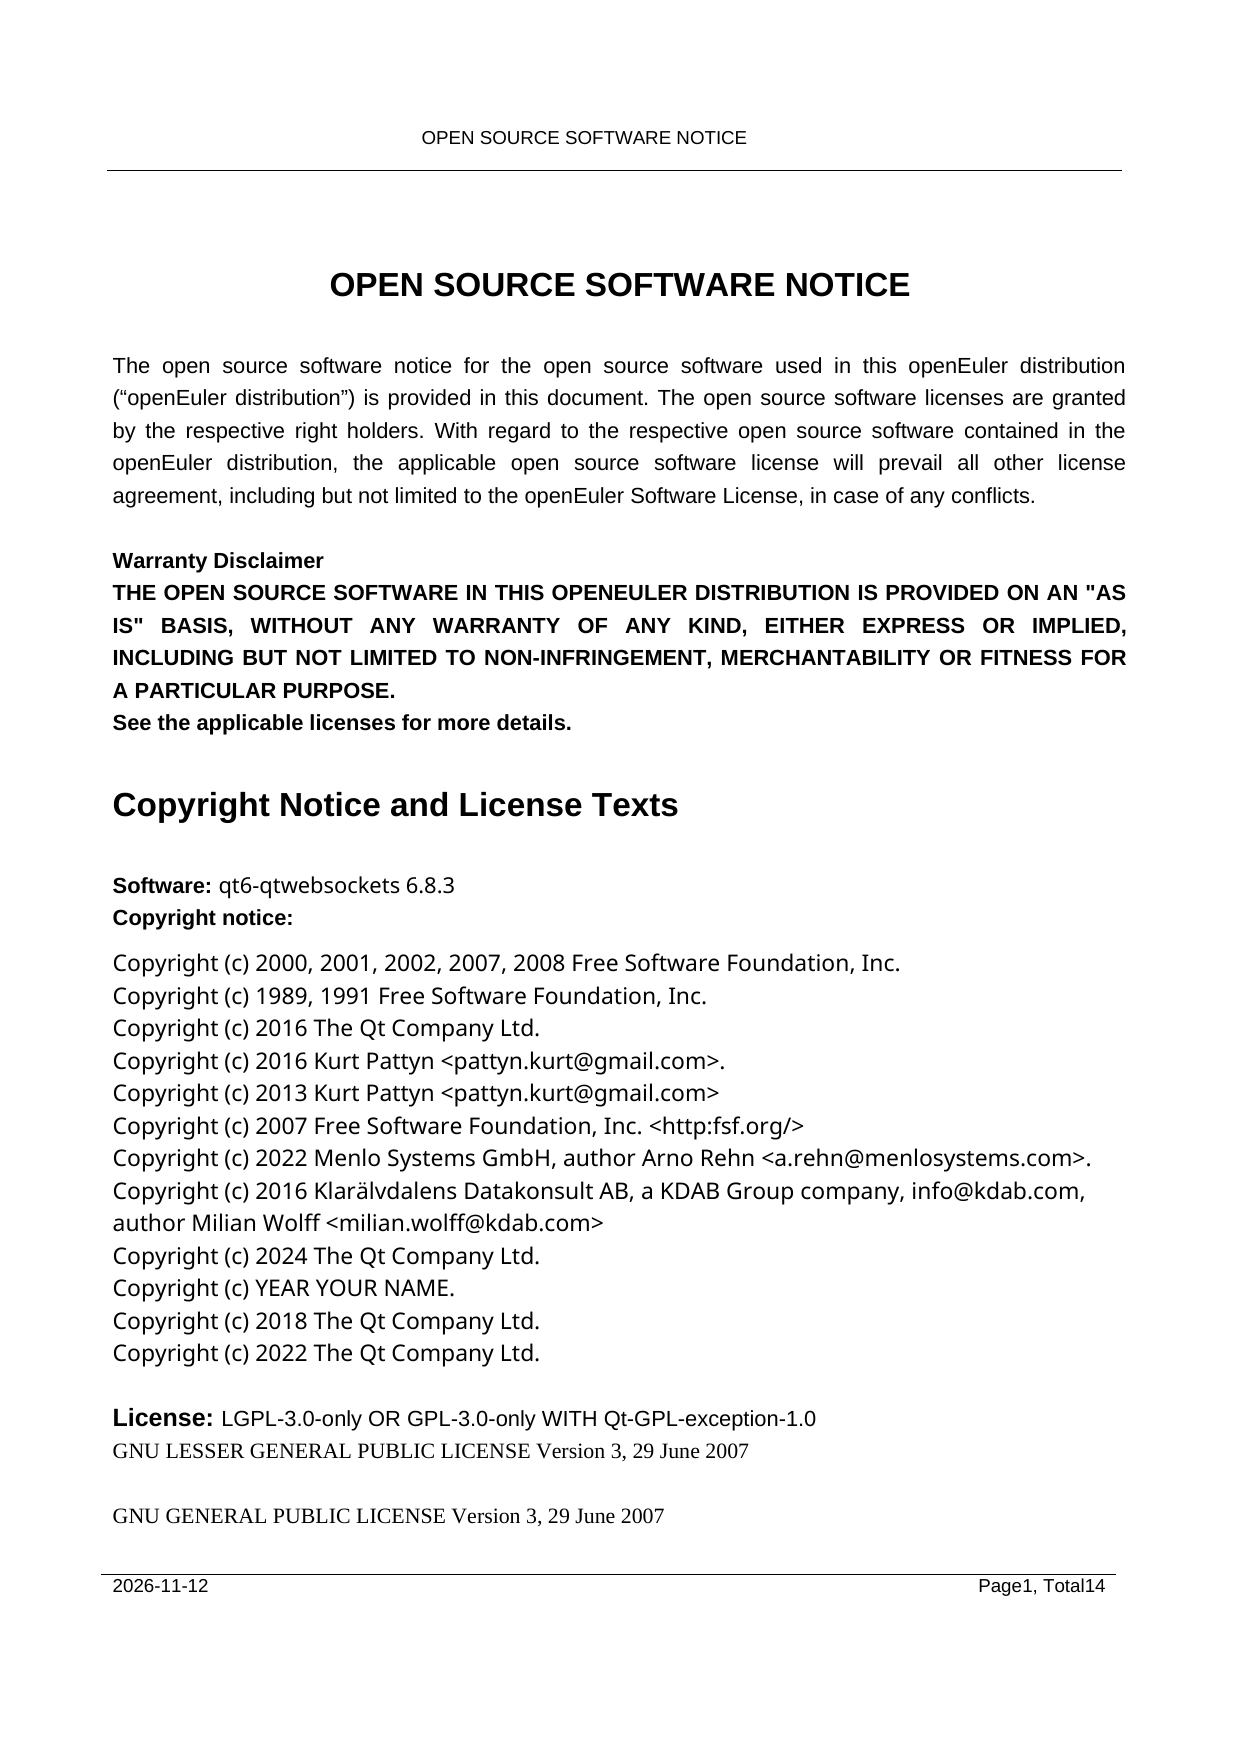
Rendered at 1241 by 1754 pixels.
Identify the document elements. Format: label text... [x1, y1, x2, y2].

text THE OPEN SOURCE SOFTWARE IN THIS OPENEULER DISTRIBUTION IS PROVIDED ON AN "AS IS" BASIS, WITHOUT ANY WARRANTY OF ANY KIND, EITHER EXPRESS OR IMPLIED, INCLUDING BUT NOT LIMITED TO NON-INFRINGEMENT, MERCHANTABILITY OR FITNESS FOR A PARTICULAR PURPOSE. See the applicable licenses for more details. [112, 576, 1128, 739]
text Copyright (c) 2000, 2001, 2002, 2007, 2008 Free Software Foundation, Inc. Copyright (c) 1989, 1991 Free Software Foundation, Inc. Copyright (c) 2016 The Qt Company Ltd. Copyright (c) 2016 Kurt Pattyn <pattyn.kurt@gmail.com>. Copyright (c) 2013 Kurt Pattyn <pattyn.kurt@gmail.com> Copyright (c) 2007 Free Software Foundation, Inc. <http:fsf.org/> Copyright (c) 2022 Menlo Systems GmbH, author Arno Rehn <a.rehn@menlosystems.com>. Copyright (c) 2016 Klarälvdalens Datakonsult AB, a KDAB Group company, info@kdab.com, author Milian Wolff <milian.wolff@kdab.com> Copyright (c) 2024 The Qt Company Ltd. Copyright (c) YEAR YOUR NAME. Copyright (c) 2018 The Qt Company Ltd. Copyright (c) 2022 The Qt Company Ltd. [112, 947, 1128, 1402]
text Copyright notice: [112, 901, 1128, 934]
text Copyright Notice and License Texts [112, 771, 1128, 836]
text Warranty Disclaimer [112, 544, 1128, 576]
text The open source software notice for the open source software used in this openEuler distribution (“openEuler distribution”) is provided in this document. The open source software licenses are granted by the respective right holders. With regard to the respective open source software contained in the openEuler distribution, the applicable open source software license will prevail all other license agreement, including but not limited to the openEuler Software License, in case of any conflicts. [112, 349, 1128, 511]
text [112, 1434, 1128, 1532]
text OPEN SOURCE SOFTWARE NOTICE [112, 251, 1128, 316]
title Software: qt6-qtwebsockets 6.8.3 [112, 869, 1128, 901]
text License: LGPL-3.0-only OR GPL-3.0-only WITH Qt-GPL-exception-1.0 [112, 1402, 1128, 1434]
